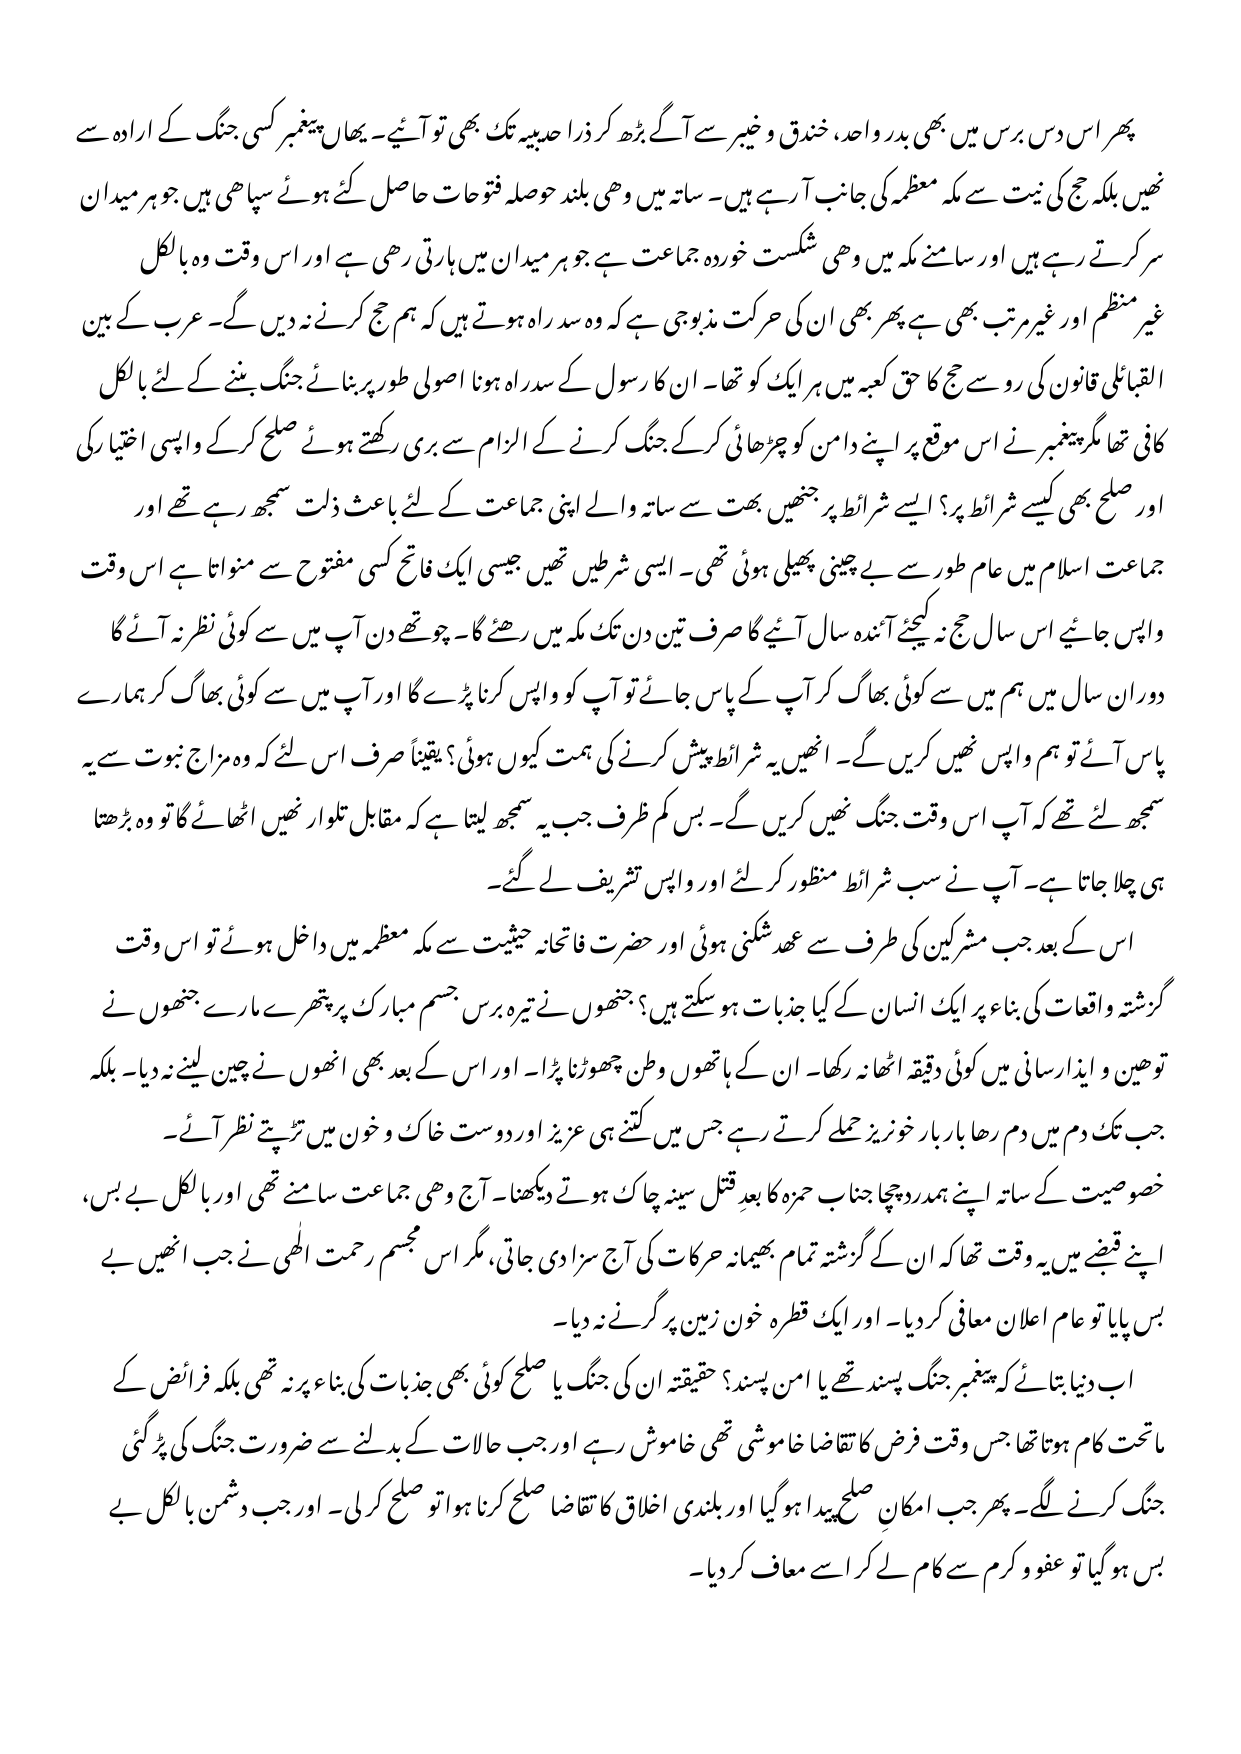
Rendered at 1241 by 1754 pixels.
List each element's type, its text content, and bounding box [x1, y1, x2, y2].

text پھر اس دس برس میں بھی بدر واحد، خندق و خیبر سے آگے بڑھ کر ذرا حدیبیہ تک بھی تو آئیے۔ یھاں پیغمبر کسی جنگ کے ارادہ سے نھیں بلکہ حج کی نیت سے مکہ معظمہ کی جانب آ رہے ہیں۔ ساتہ میں وھی بلند حوصلہ فتوحات حاصل کئے ہوئے سپاھی ہیں جو ہر میدان سر کرتے رہے ہیں اور سامنے مکہ میں وھی شکست خوردہ جماعت ہے جو ہر میدان میں ہارتی رھی ہے اور اس وقت وہ بالکل غیرمنظم اور غیرمرتب بھی ہے پھر بھی ان کی حرکت مذبوجی ہے کہ وہ سد راہ ہوتے ہیں کہ ہم حج کرنے نہ دیں گے۔ عرب کے بین القبائلی قانون کی رو سے حج کا حق کعبہ میں ہر ایک کو تھا۔ ان کا رسول کے سدراہ ہونا اصولی طور پر بنائے جنگ بننے کے لئے بالکل کافی تھا مگر پیغمبر نے اس موقع پر اپنے دامن کو چڑھائی کرکے جنگ کرنے کے الزام سے بری رکھتے ہوئے صلح کرکے واپسی اختیا رکی اور صلح بھی کیسے شرائط پر؟ ایسے شرائط پر جنھیں بھت سے ساتہ والے اپنی جماعت کے لئے باعث ذلت سمجھ رہے تھے اور جماعت اسلام میں عام طور سے بے چینی پھیلی ہوئی تھی۔ ایسی شرطیں تھیں جیسی ایک فاتح کسی مفتوح سے منواتا ہے اس وقت واپس جائیے اس سال حج نہ کیجئے آئندہ سال آئیے گا صرف تین دن تک مکہ میں رھئے گا۔ چوتھے دن آپ میں سے کوئی نظر نہ آئے گا دوران سال میں ہم میں سے کوئی بھاگ کر آپ کے پاس جائے تو آپ کو واپس کرنا پڑے گا اور آپ میں سے کوئی بھاگ کر ہمارے پاس آئے تو ہم واپس نھیں کریں گے۔ انھیں یہ شرائط پیش کرنے کی ہمت کیوں ہوئی؟ یقیناً صرف اس لئے کہ وہ مزاج نبوت سے یہ سمجھ لئے تھے کہ آپ اس وقت جنگ نھیں کریں گے۔ بس کم ظرف جب یہ سمجھ لیتا ہے کہ مقابل تلوار نھیں اٹھائے گا تو وہ بڑھتا ہی چلا جاتا ہے۔ آپ نے سب شرائط منظور کر لئے اور واپس تشریف لے گئے۔ [75, 94, 1165, 906]
text اس کے بعد جب مشرکین کی طرف سے عھدشکنی ہوئی اور حضرت فاتحانہ حیثیت سے مکہ معظمہ میں داخل ہوئے تو اس وقت گزشتہ واقعات کی بناء پر ایک انسان کے کیا جذبات ہو سکتے ہیں؟ جنھوں نے تیرہ برس جسم مبارک پر پتھرے مارے جنھوں نے توھین و ایذارسانی میں کوئی دقیقہ اٹھا نہ رکھا۔ ان کے ہاتھوں وطن چھوڑنا پڑا۔ اور اس کے بعد بھی انھوں نے چین لینے نہ دیا۔ بلکہ جب تک دم میں دم رھا بار بار خونریز حملے کرتے رہے جس میں کتنے ہی عزیز اور دوست خاک و خون میں تڑپتے نظر آئے۔ خصوصیت کے ساتہ اپنے ہمدرد چچا جناب حمزہ کا بعدِ قتل سینہ چاک ہوتے دیکھنا۔ آج وھی جماعت سامنے تھی اور بالکل بے بس، اپنے قبضے میں یہ وقت تھا کہ ان کے گزشتہ تمام بھیمانہ حرکات کی آج سزا دی جاتی، مگر اس مجسم رحمت الٰھی نے جب انھیں بے بس پایا تو عام اعلان معافی کر دیا۔ اور ایک قطرہ خون زمین پر گرنے نہ دیا۔ [75, 906, 1165, 1344]
text اب دنیا بتائے کہ پیغمبر جنگ پسند تھے یا امن پسند؟ حقیقتہ ان کی جنگ یا صلح کوئی بھی جذبات کی بناء پر نہ تھی بلکہ فرائض کے ماتحت کام ہوتاتھا جس وقت فرض کا تقاضا خاموشی تھی خاموش رہے اور جب حالات کے بدلنے سے ضرورت جنگ کی پڑ گئی جنگ کرنے لگے۔ پھر جب امکانِ صلح پیدا ہو گیا اور بلندی اخلاق کا تقاضا صلح کرنا ہوا تو صلح کر لی۔ اور جب دشمن بالکل بے بس ہو گیا تو عفو و کرم سے کام لے کر اسے معاف کر دیا۔ [75, 1344, 1165, 1594]
